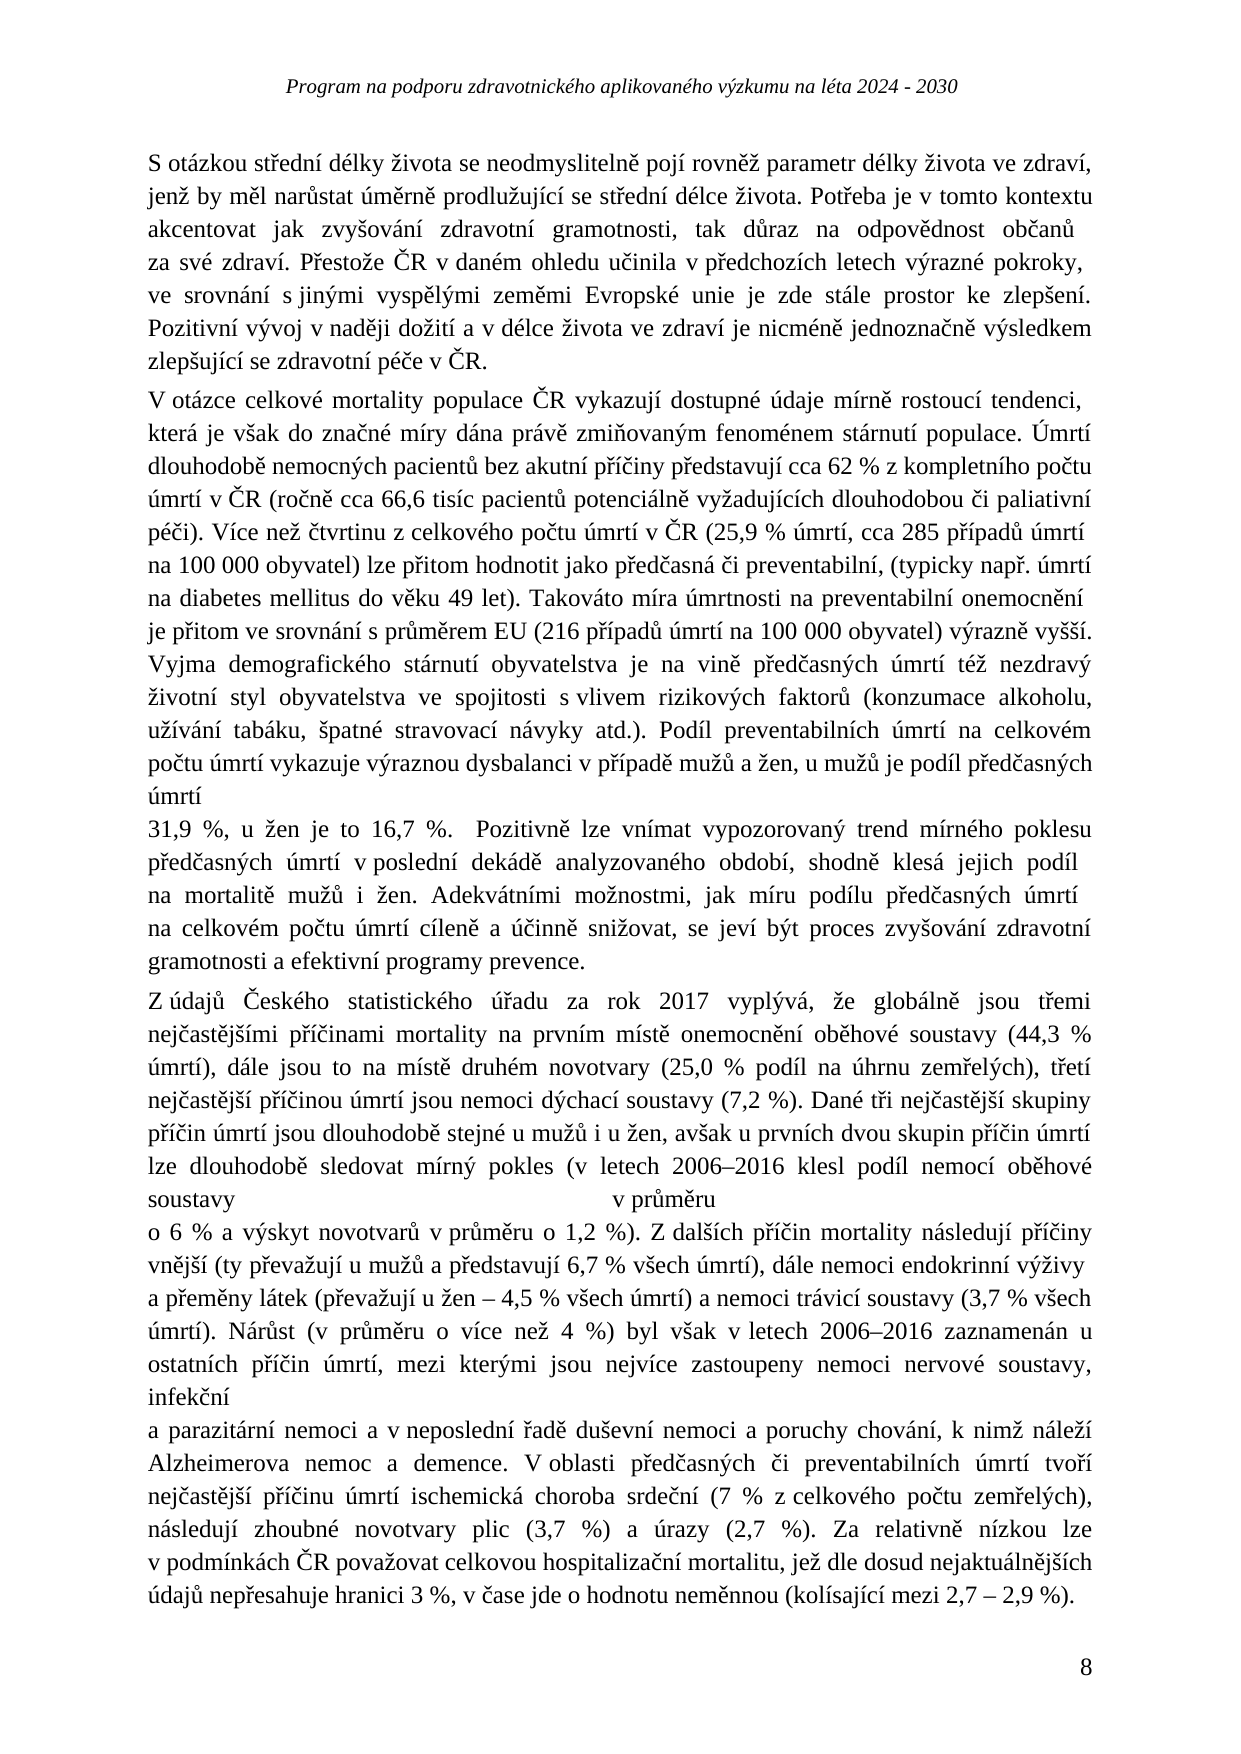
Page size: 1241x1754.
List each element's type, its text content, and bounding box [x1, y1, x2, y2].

text S otázkou střední délky života se neodmyslitelně pojí rovněž parametr délky života ve zdraví, jenž by měl narůstat úměrně prodlužující se střední délce života. Potřeba je v tomto kontextu akcentovat jak zvyšování zdravotní gramotnosti, tak důraz na odpovědnost občanů za své zdraví. Přestože ČR v daném ohledu učinila v předchozích letech výrazné pokroky, ve srovnání s jinými vyspělými zeměmi Evropské unie je zde stále prostor ke zlepšení. Pozitivní vývoj v naději dožití a v délce života ve zdraví je nicméně jednoznačně výsledkem zlepšující se zdravotní péče v ČR. [148, 148, 1093, 374]
text Z údajů Českého statistického úřadu za rok 2017 vyplývá, že globálně jsou třemi nejčastějšími příčinami mortality na prvním místě onemocnění oběhové soustavy (44,3 % úmrtí), dále jsou to na místě druhém novotvary (25,0 % podíl na úhrnu zemřelých), třetí nejčastější příčinou úmrtí jsou nemoci dýchací soustavy (7,2 %). Dané tři nejčastější skupiny příčin úmrtí jsou dlouhodobě stejné u mužů i u žen, avšak u prvních dvou skupin příčin úmrtí lze dlouhodobě sledovat mírný pokles (v letech 2006–2016 klesl podíl nemocí oběhové soustavy v průměru o 6 % a výskyt novotvarů v průměru o 1,2 %). Z dalších příčin mortality následují příčiny vnější (ty převažují u mužů a představují 6,7 % všech úmrtí), dále nemoci endokrinní výživy a přeměny látek (převažují u žen – 4,5 % všech úmrtí) a nemoci trávicí soustavy (3,7 % všech úmrtí). Nárůst (v průměru o více než 4 %) byl však v letech 2006–2016 zaznamenán u ostatních příčin úmrtí, mezi kterými jsou nejvíce zastoupeny nemoci nervové soustavy, infekční a parazitární nemoci a v neposlední řadě duševní nemoci a poruchy chování, k nimž náleží Alzheimerova nemoc a demence. V oblasti předčasných či preventabilních úmrtí tvoří nejčastější příčinu úmrtí ischemická choroba srdeční (7 % z celkového počtu zemřelých), následují zhoubné novotvary plic (3,7 %) a úrazy (2,7 %). Za relativně nízkou lze v podmínkách ČR považovat celkovou hospitalizační mortalitu, jež dle dosud nejaktuálnějších údajů nepřesahuje hranici 3 %, v čase jde o hodnotu neměnnou (kolísající mezi 2,7 – 2,9 %). [148, 986, 1093, 1609]
text V otázce celkové mortality populace ČR vykazují dostupné údaje mírně rostoucí tendenci, která je však do značné míry dána právě zmiňovaným fenoménem stárnutí populace. Úmrtí dlouhodobě nemocných pacientů bez akutní příčiny představují cca 62 % z kompletního počtu úmrtí v ČR (ročně cca 66,6 tisíc pacientů potenciálně vyžadujících dlouhodobou či paliativní péči). Více než čtvrtinu z celkového počtu úmrtí v ČR (25,9 % úmrtí, cca 285 případů úmrtí na 100 000 obyvatel) lze přitom hodnotit jako předčasná či preventabilní, (typicky např. úmrtí na diabetes mellitus do věku 49 let). Takováto míra úmrtnosti na preventabilní onemocnění je přitom ve srovnání s průměrem EU (216 případů úmrtí na 100 000 obyvatel) výrazně vyšší. Vyjma demografického stárnutí obyvatelstva je na vině předčasných úmrtí též nezdravý životní styl obyvatelstva ve spojitosti s vlivem rizikových faktorů (konzumace alkoholu, užívání tabáku, špatné stravovací návyky atd.). Podíl preventabilních úmrtí na celkovém počtu úmrtí vykazuje výraznou dysbalanci v případě mužů a žen, u mužů je podíl předčasných úmrtí 31,9 %, u žen je to 16,7 %. Pozitivně lze vnímat vypozorovaný trend mírného poklesu předčasných úmrtí v poslední dekádě analyzovaného období, shodně klesá jejich podíl na mortalitě mužů i žen. Adekvátními možnostmi, jak míru podílu předčasných úmrtí na celkovém počtu úmrtí cíleně a účinně snižovat, se jeví být proces zvyšování zdravotní gramotnosti a efektivní programy prevence. [148, 385, 1093, 975]
